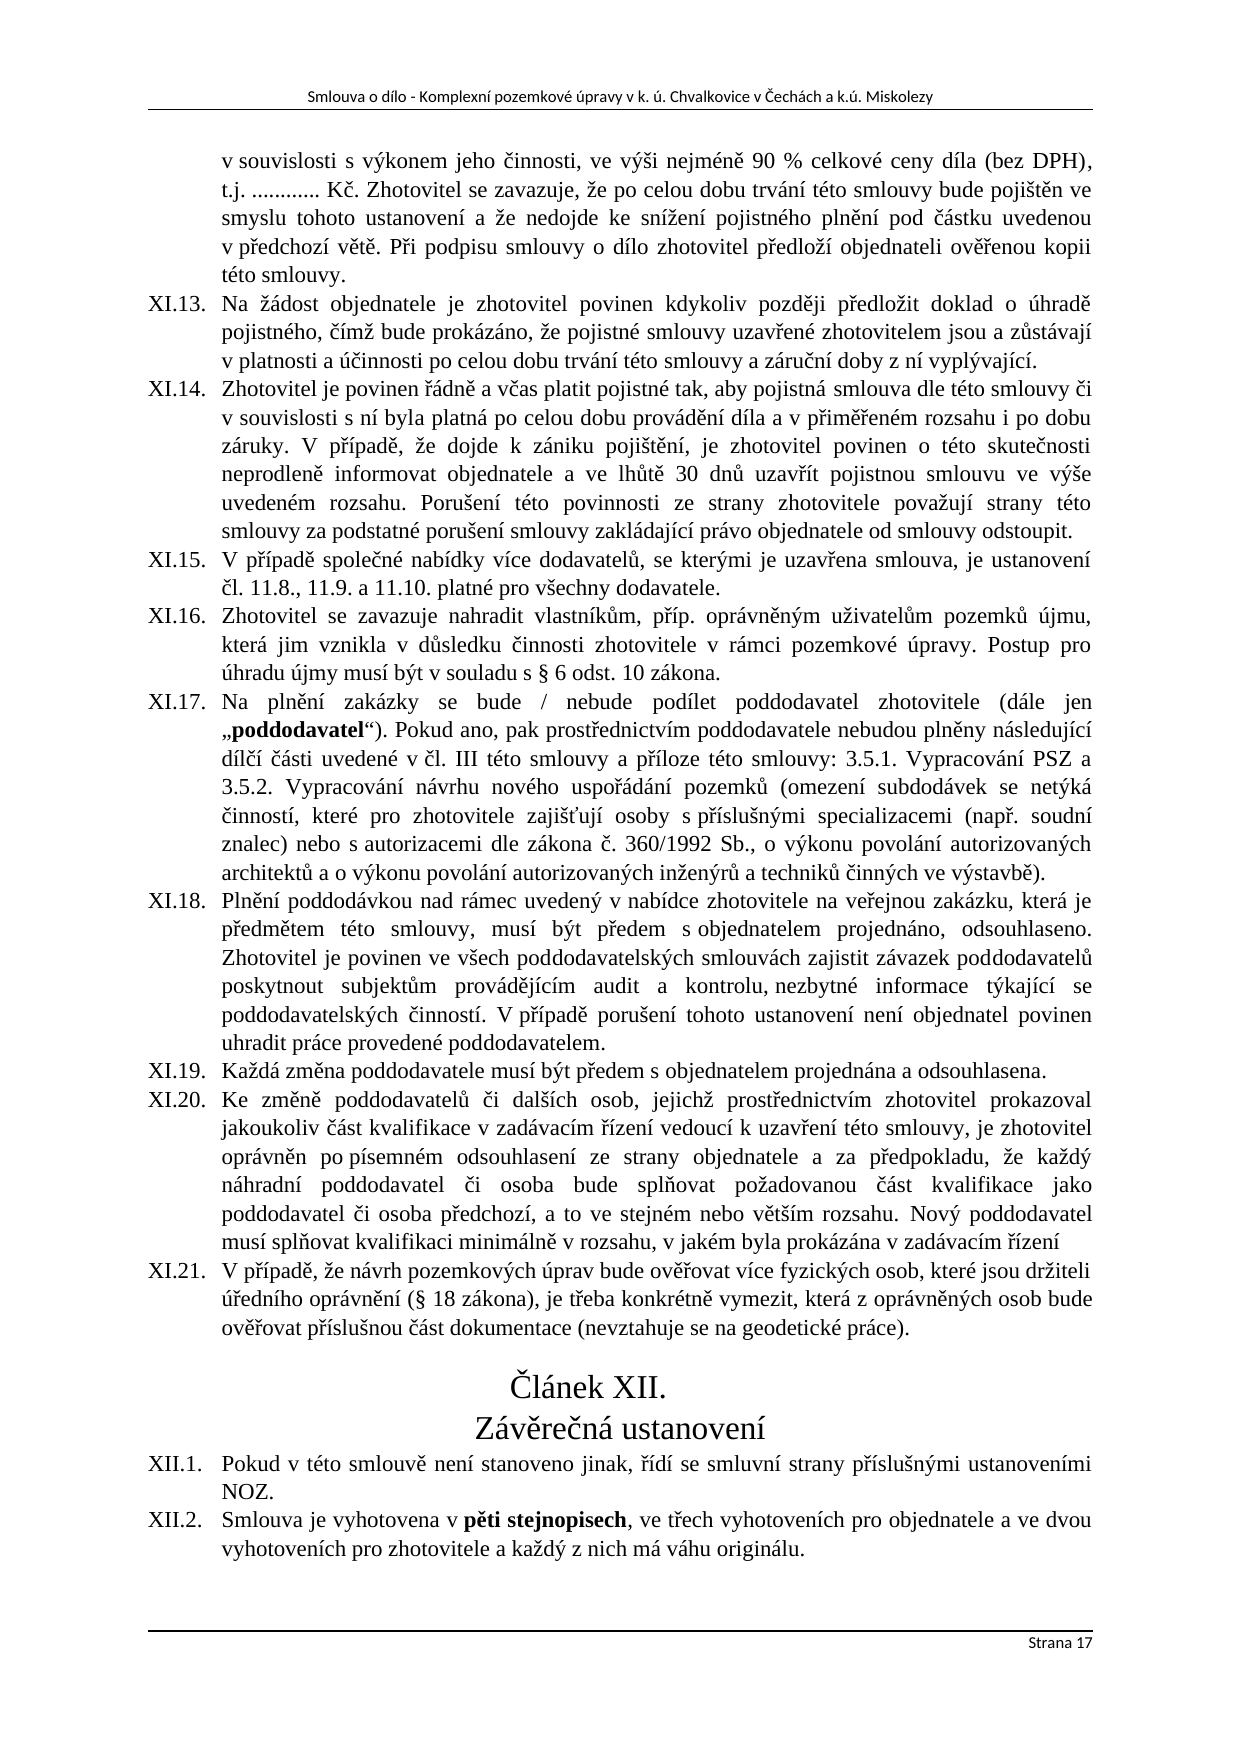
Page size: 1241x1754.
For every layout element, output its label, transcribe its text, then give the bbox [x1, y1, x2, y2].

list Každá změna poddodavatele musí být předem s objednatelem projednána a odsouhlasena. [148, 1058, 1093, 1084]
list Na plnění zakázky se bude / nebude podílet poddodavatel zhotovitele (dále jen „poddodavatel“). Pokud ano, pak prostřednictvím poddodavatele nebudou plněny následující dílčí části uvedené v čl. III této smlouvy a příloze této smlouvy: 3.5.1. Vypracování PSZ a 3.5.2. Vypracování návrhu nového uspořádání pozemků (omezení subdodávek se netýká činností, které pro zhotovitele zajišťují osoby s příslušnými specializacemi (např. soudní znalec) nebo s autorizacemi dle zákona č. 360/1992 Sb., o výkonu povolání autorizovaných architektů a o výkonu povolání autorizovaných inženýrů a techniků činných ve výstavbě). [148, 688, 1093, 885]
list Smlouva je vyhotovena v pěti stejnopisech, ve třech vyhotoveních pro objednatele a ve dvou vyhotoveních pro zhotovitele a každý z nich má váhu originálu. [148, 1507, 1093, 1561]
list Pokud v této smlouvě není stanoveno jinak, řídí se smluvní strany příslušnými ustanoveními NOZ. [148, 1450, 1093, 1504]
list Zhotovitel je povinen řádně a včas platit pojistné tak, aby pojistná smlouva dle této smlouvy či v souvislosti s ní byla platná po celou dobu provádění díla a v přiměřeném rozsahu i po dobu záruky. V případě, že dojde k zániku pojištění, je zhotovitel povinen o této skutečnosti neprodleně informovat objednatele a ve lhůtě 30 dnů uzavřít pojistnou smlouvu ve výše uvedeném rozsahu. Porušení této povinnosti ze strany zhotovitele považují strany této smlouvy za podstatné porušení smlouvy zakládající právo objednatele od smlouvy odstoupit. [148, 375, 1093, 544]
subtitle Závěrečná ustanovení [148, 1367, 1093, 1447]
list V případě, že návrh pozemkových úprav bude ověřovat více fyzických osob, které jsou držiteli úředního oprávnění (§ 18 zákona), je třeba konkrétně vymezit, která z oprávněných osob bude ověřovat příslušnou část dokumentace (nevztahuje se na geodetické práce). [148, 1257, 1093, 1340]
list Zhotovitel se zavazuje nahradit vlastníkům, příp. oprávněným uživatelům pozemků újmu, která jim vznikla v důsledku činnosti zhotovitele v rámci pozemkové úpravy. Postup pro úhradu újmy musí být v souladu s § 6 odst. 10 zákona. [148, 603, 1093, 686]
list Ke změně poddodavatelů či dalších osob, jejichž prostřednictvím zhotovitel prokazoval jakoukoliv část kvalifikace v zadávacím řízení vedoucí k uzavření této smlouvy, je zhotovitel oprávněn po písemném odsouhlasení ze strany objednatele a za předpokladu, že každý náhradní poddodavatel či osoba bude splňovat požadovanou část kvalifikace jako poddodavatel či osoba předchozí, a to ve stejném nebo větším rozsahu. Nový poddodavatel musí splňovat kvalifikaci minimálně v rozsahu, v jakém byla prokázána v zadávacím řízení [148, 1086, 1093, 1254]
list Plnění poddodávkou nad rámec uvedený v nabídce zhotovitele na veřejnou zakázku, která je předmětem této smlouvy, musí být předem s objednatelem projednáno, odsouhlaseno. Zhotovitel je povinen ve všech poddodavatelských smlouvách zajistit závazek poddodavatelů poskytnout subjektům provádějícím audit a kontrolu, nezbytné informace týkající se poddodavatelských činností. V případě porušení tohoto ustanovení není objednatel povinen uhradit práce provedené poddodavatelem. [148, 887, 1093, 1056]
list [148, 148, 1093, 288]
list Na žádost objednatele je zhotovitel povinen kdykoliv později předložit doklad o úhradě pojistného, čímž bude prokázáno, že pojistné smlouvy uzavřené zhotovitelem jsou a zůstávají v platnosti a účinnosti po celou dobu trvání této smlouvy a záruční doby z ní vyplývající. [148, 290, 1093, 373]
list V případě společné nabídky více dodavatelů, se kterými je uzavřena smlouva, je ustanovení čl. 11.8., 11.9. a 11.10. platné pro všechny dodavatele. [148, 546, 1093, 601]
